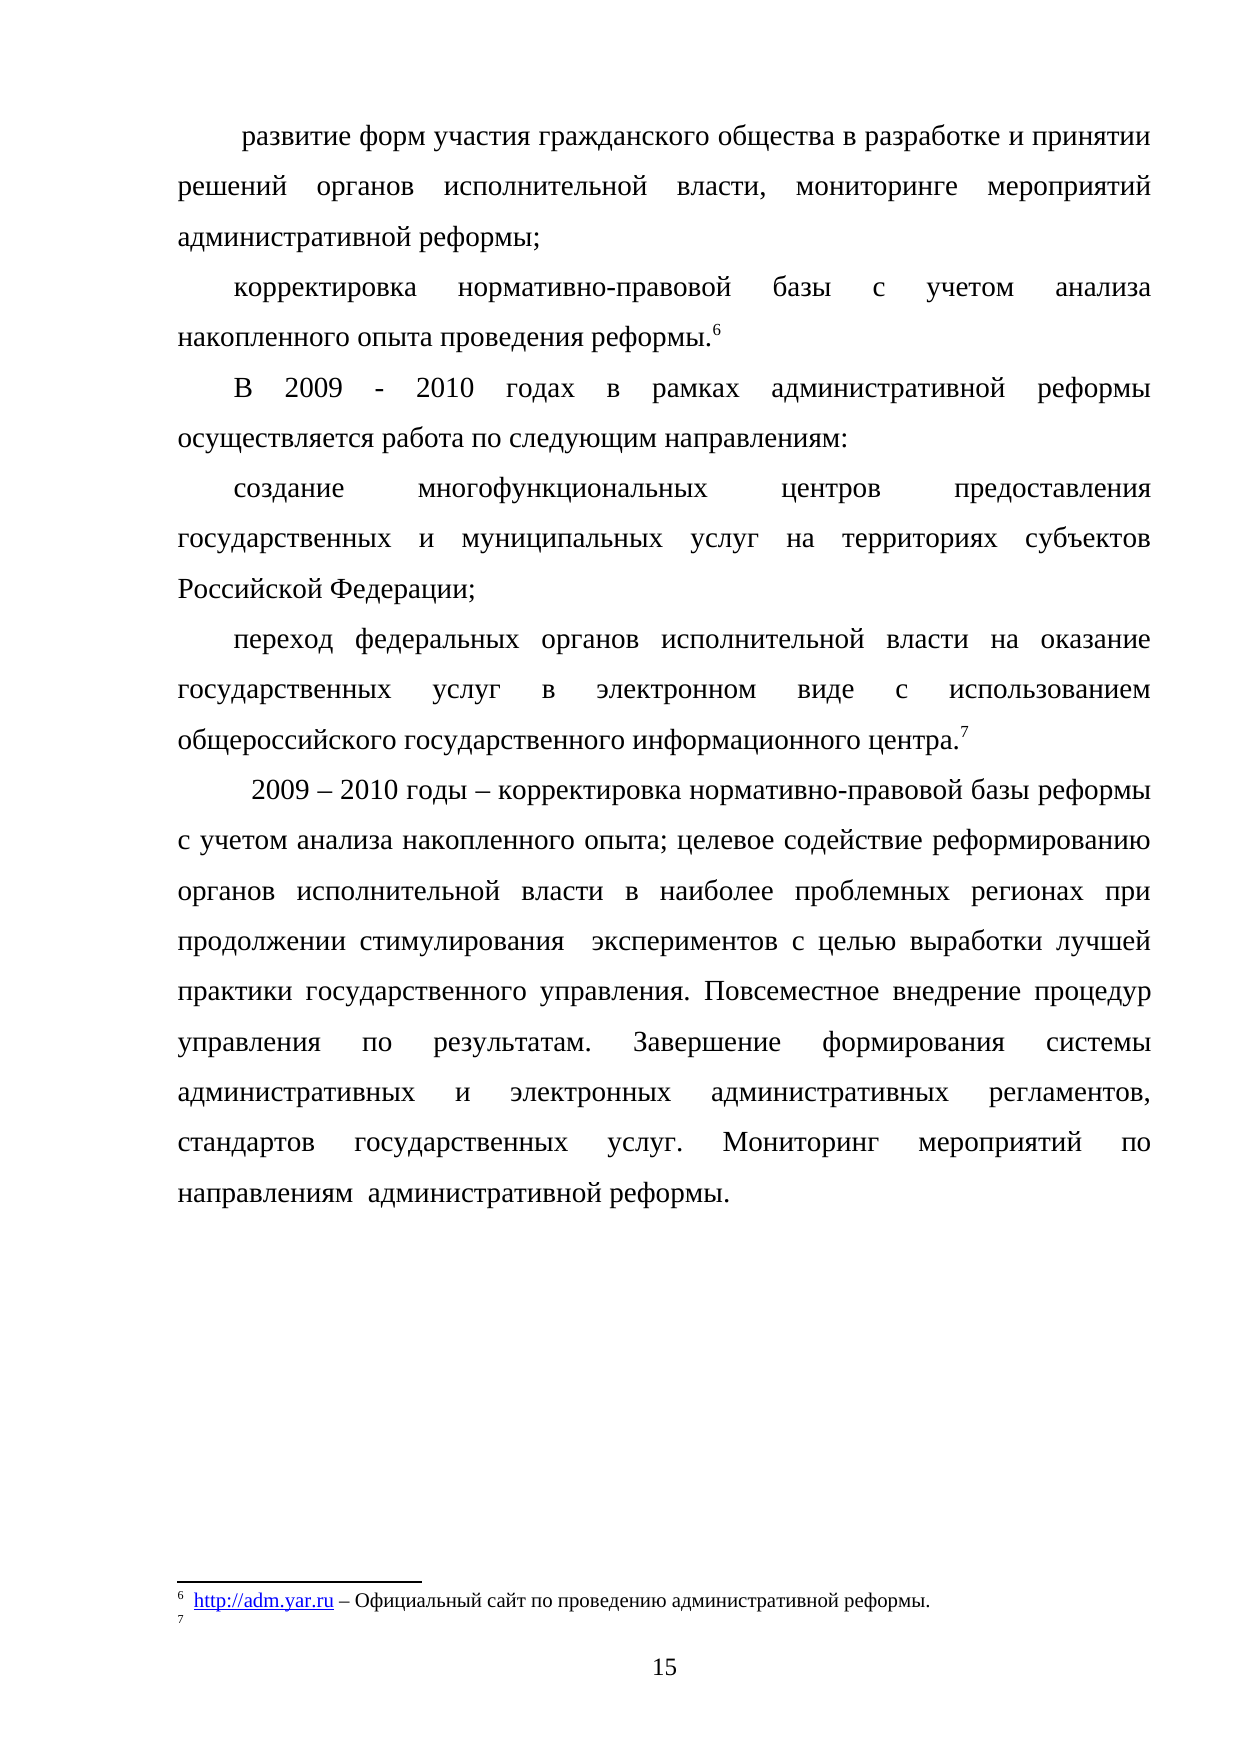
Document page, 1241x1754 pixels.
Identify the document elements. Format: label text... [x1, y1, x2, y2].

text создание многофункциональных центров предоставления государственных и муниципальных услуг на территориях субъектов Российской Федерации; [177, 470, 1152, 604]
text корректировка нормативно-правовой базы с учетом анализа накопленного опыта проведения реформы. [177, 269, 1152, 353]
text переход федеральных органов исполнительной власти на оказание государственных услуг в электронном виде с использованием общероссийского государственного информационного центра. [177, 621, 1152, 755]
text В 2009 - 2010 годах в рамках административной реформы осуществляется работа по следующим направлениям: [177, 370, 1152, 453]
text 2009 – 2010 годы – корректировка нормативно-правовой базы реформы с учетом анализа накопленного опыта; целевое содействие реформированию органов исполнительной власти в наиболее проблемных регионах при продолжении стимулирования экспериментов с целью выработки лучшей практики государственного управления. Повсеместное внедрение процедур управления по результатам. Завершение формирования системы административных и электронных административных регламентов, стандартов государственных услуг. Мониторинг мероприятий по направлениям административной реформы. [177, 772, 1152, 1208]
text развитие форм участия гражданского общества в разработке и принятии решений органов исполнительной власти, мониторинге мероприятий административной реформы; [177, 118, 1152, 252]
